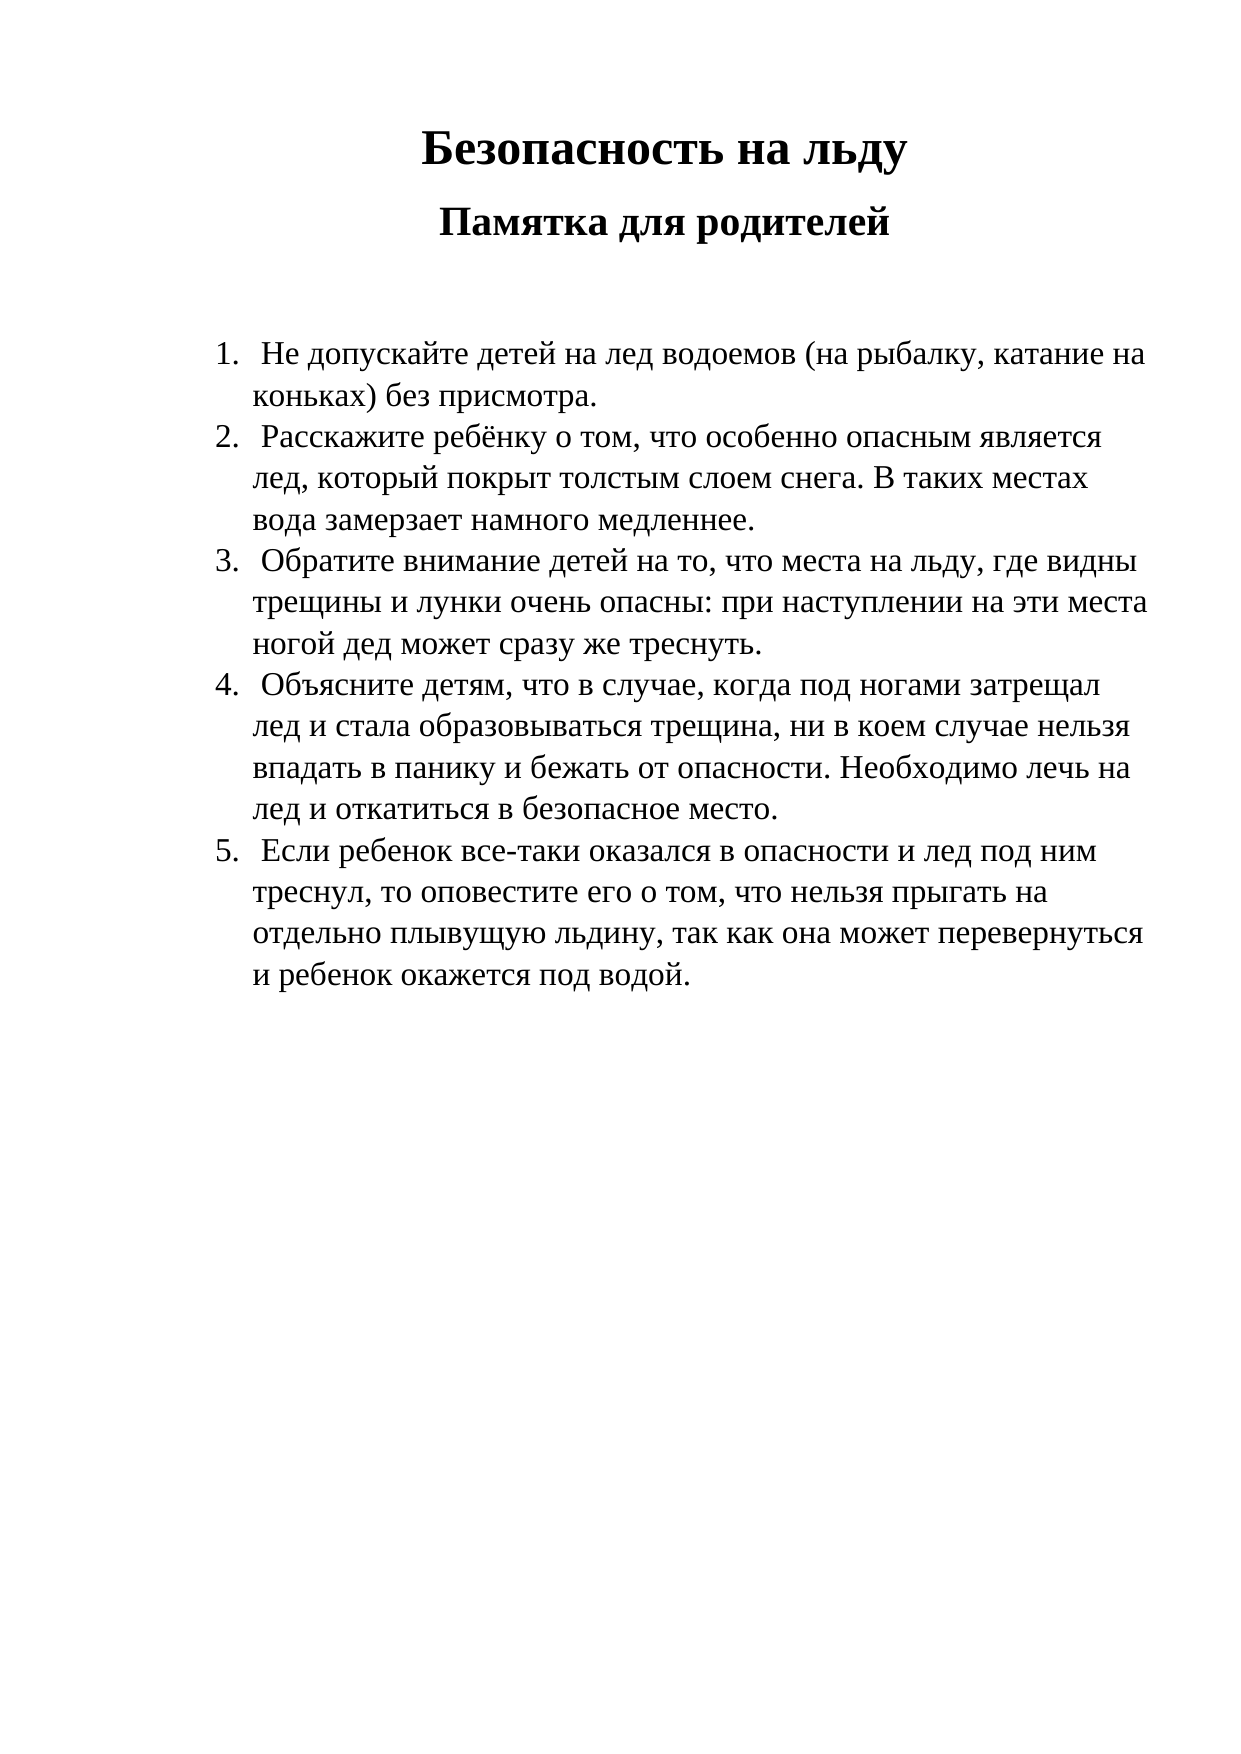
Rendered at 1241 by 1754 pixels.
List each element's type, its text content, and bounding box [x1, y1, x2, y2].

text Памятка для родителей [177, 197, 1152, 245]
list Если ребенок все-таки оказался в опасности и лед под ним треснул, то оповестите его о том, что нельзя прыгать на отдельно плывущую льдину, так как она может перевернуться и ребенок окажется под водой. [215, 830, 1152, 992]
list Объясните детям, что в случае, когда под ногами затрещал лед и стала образовываться трещина, ни в коем случае нельзя впадать в панику и бежать от опасности. Необходимо лечь на лед и откатиться в безопасное место. [215, 664, 1152, 827]
list Не допускайте детей на лед водоемов (на рыбалку, катание на коньках) без присмотра. [215, 333, 1152, 413]
list Обратите внимание детей на то, что места на льду, где видны трещины и лунки очень опасны: при наступлении на эти места ногой дед может сразу же треснуть. [215, 540, 1152, 661]
text Безопасность на льду [177, 118, 1152, 176]
list Расскажите ребёнку о том, что особенно опасным является лед, который покрыт толстым слоем снега. В таких местах вода замерзает намного медленнее. [215, 416, 1152, 537]
